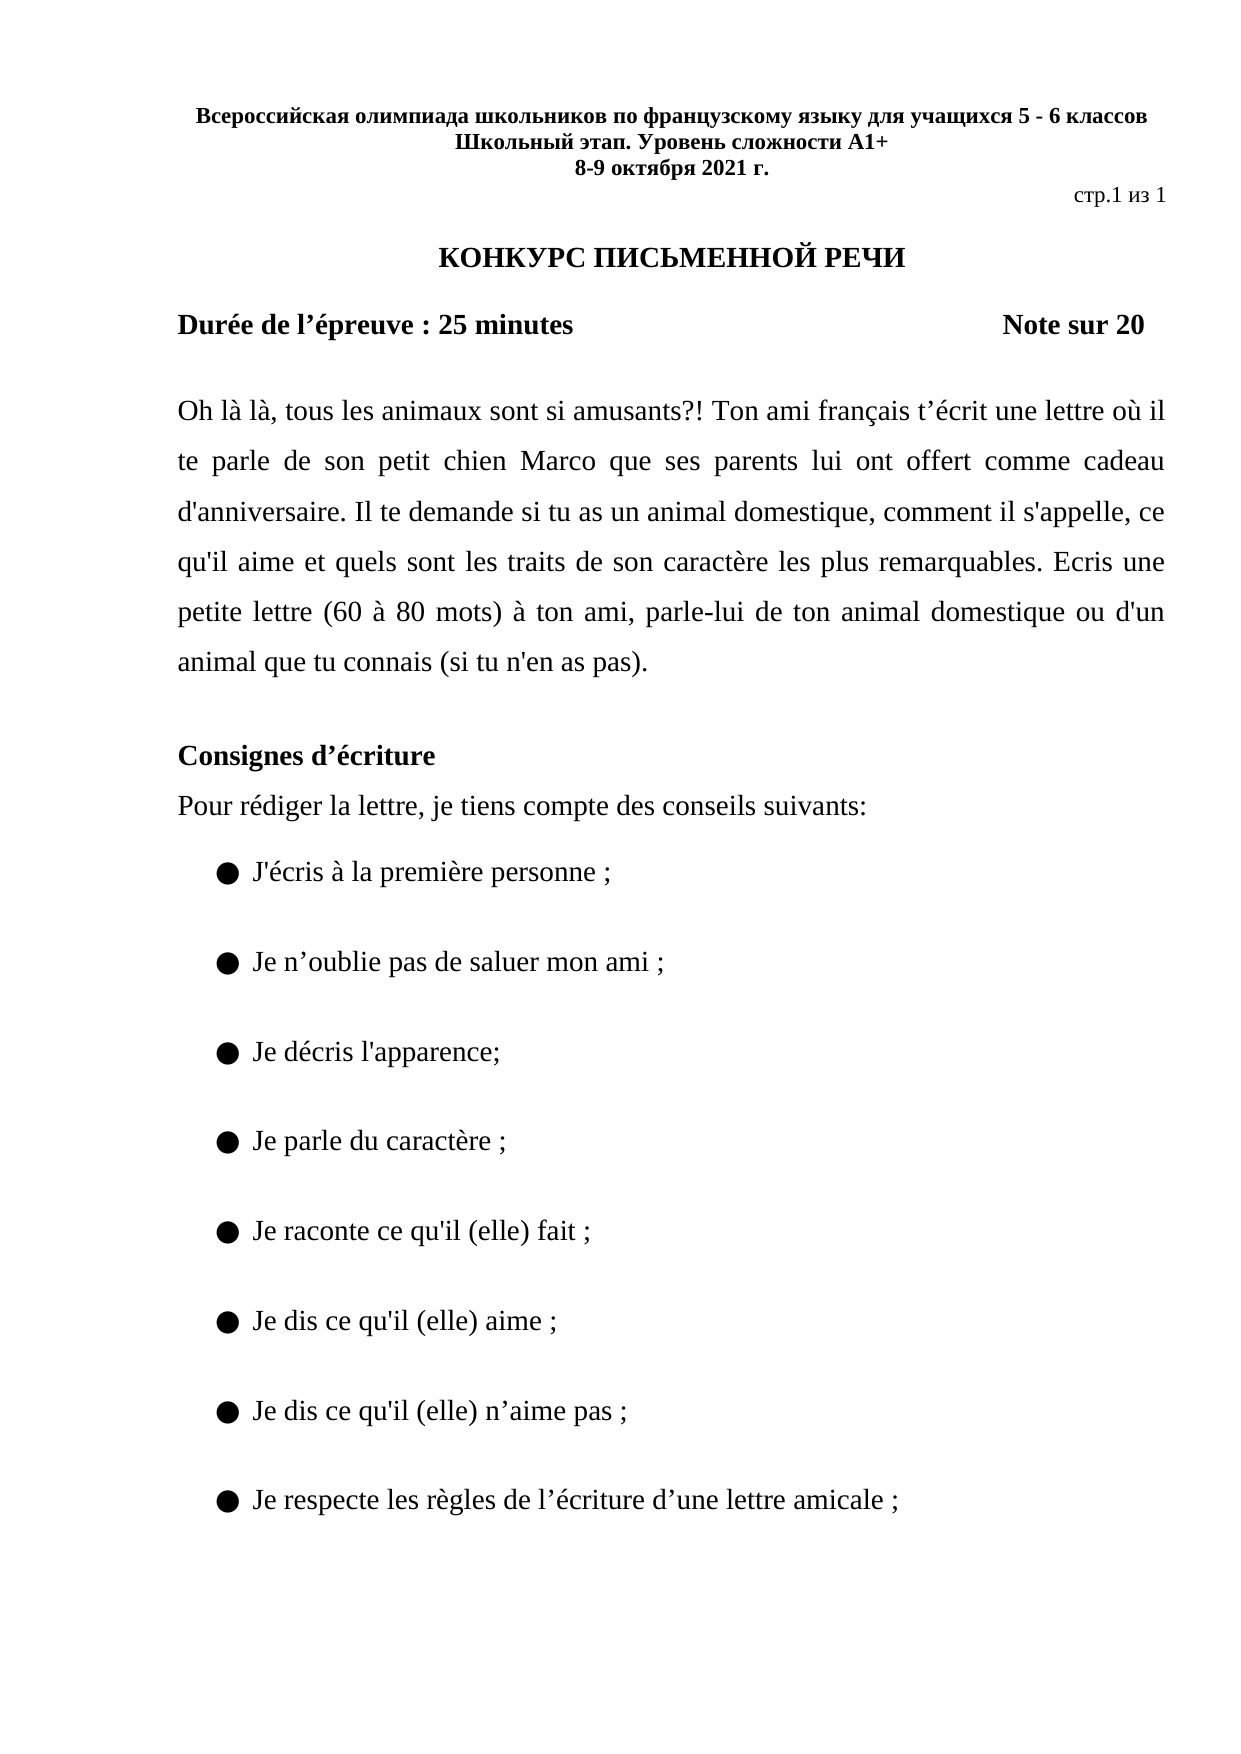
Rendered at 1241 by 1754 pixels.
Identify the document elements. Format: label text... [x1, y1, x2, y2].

list Je parle du caractère ; [215, 1108, 1167, 1167]
list Je dis ce qu'il (elle) n’aime pas ; [215, 1377, 1167, 1437]
list Je respecte les règles de l’écriture d’une lettre amicale ; [215, 1466, 1167, 1526]
subtitle Durée de l’épreuve : 25 minutes Note sur 20 [177, 307, 1167, 341]
text Pour rédiger la lettre, je tiens compte des conseils suivants: [177, 788, 1167, 822]
list Je dis ce qu'il (elle) aime ; [215, 1287, 1167, 1347]
text Oh là là, tous les animaux sont si amusants?! Ton ami français t’écrit une lettre où il te parle de son petit chien Marco que ses parents lui ont offert comme cadeau d'anniversaire. Il te demande si tu as un animal domestique, comment il s'appelle, ce qu'il aime et quels sont les traits de son caractère les plus remarquables. Ecris une petite lettre (60 à 80 mots) à ton ami, parle-lui de ton animal domestique ou d'un animal que tu connais (si tu n'en as pas). [177, 393, 1167, 678]
list J'écris à la première personne ; [215, 839, 1167, 898]
text КОНКУРС ПИСЬМЕННОЙ РЕЧИ [177, 240, 1167, 274]
text Consignes d’écriture [177, 738, 1167, 772]
list Je n’oublie pas de saluer mon ami ; [215, 928, 1167, 988]
list Je décris l'apparence; [215, 1018, 1167, 1078]
list Je raconte ce qu'il (elle) fait ; [215, 1197, 1167, 1257]
